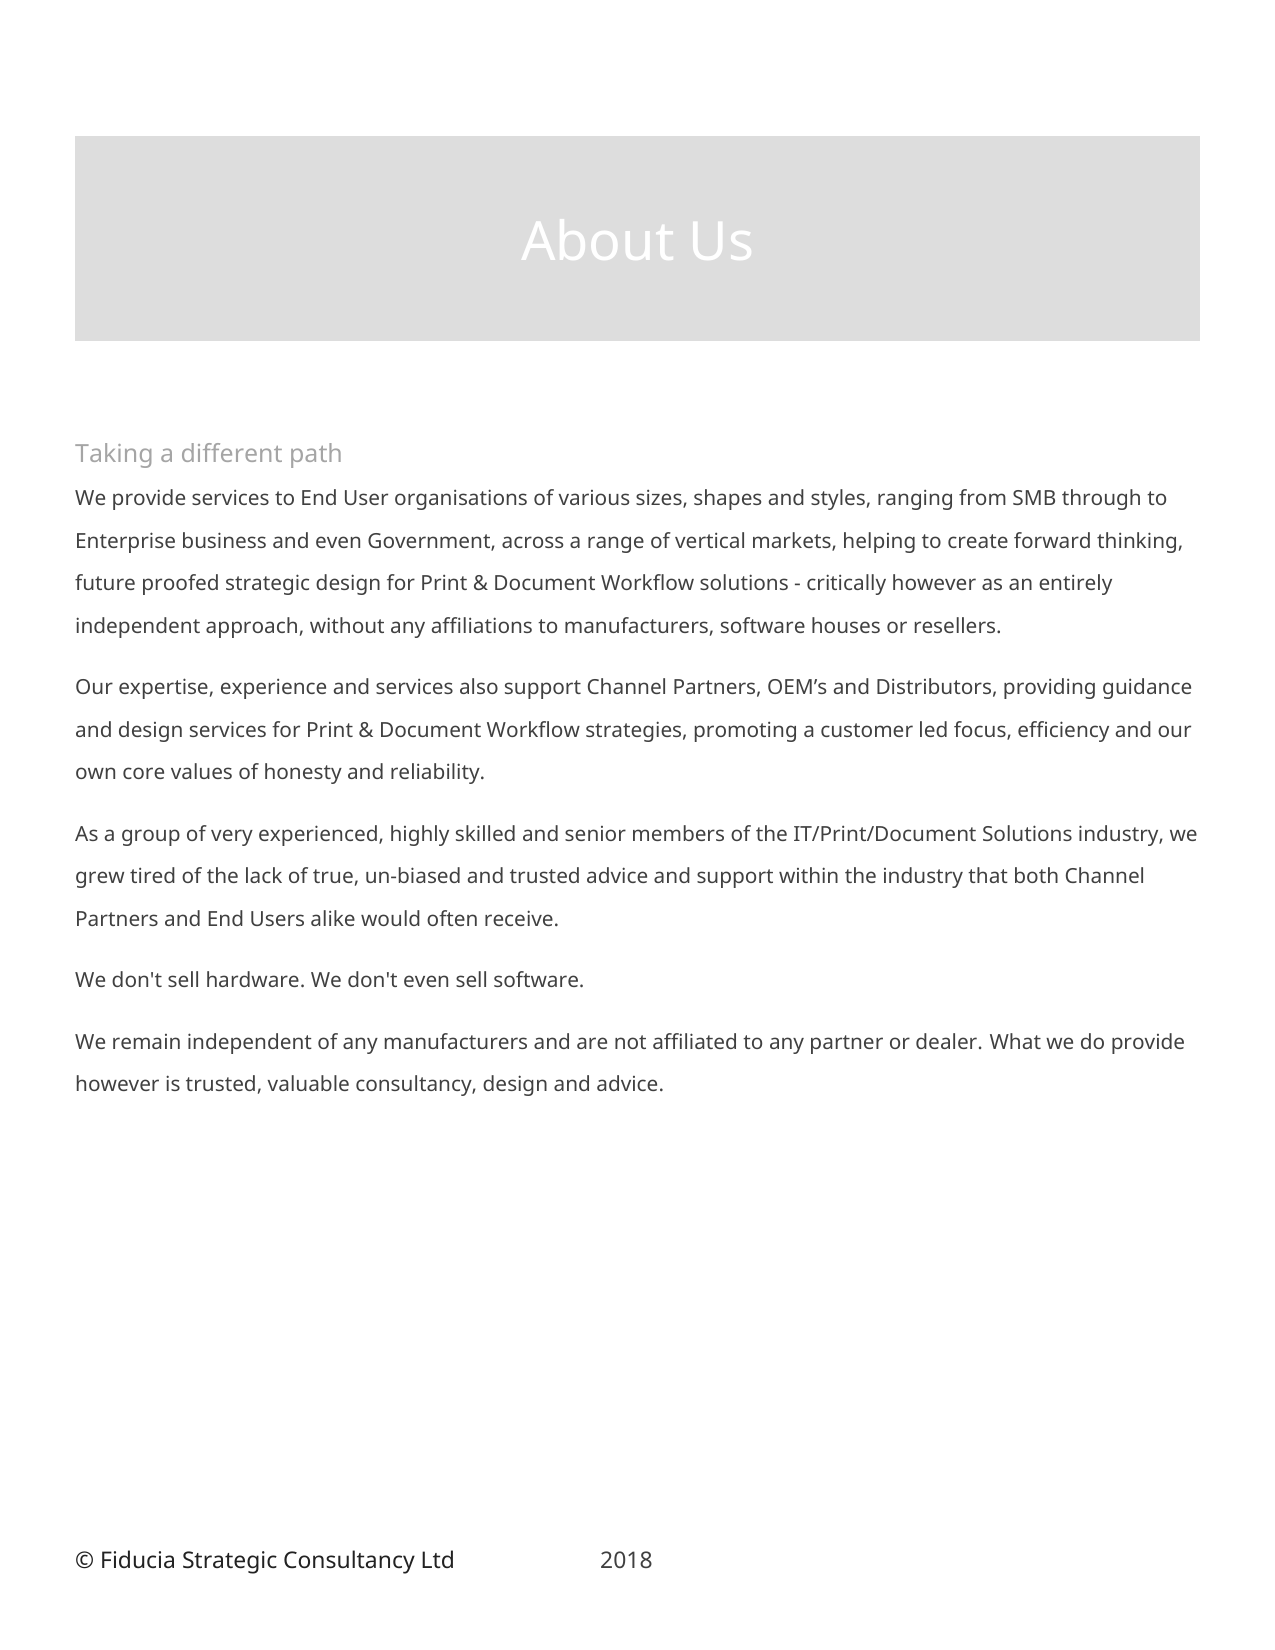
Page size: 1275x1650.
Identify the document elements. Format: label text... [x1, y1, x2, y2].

text We don't sell hardware. We don't even sell software. [75, 965, 1200, 994]
text We remain independent of any manufacturers and are not affiliated to any partner or dealer.​ What we do provide however is trusted, valuable consultancy, design and advice. [75, 1027, 1200, 1098]
text Our expertise, experience and services also support Channel Partners, OEM’s and Distributors, providing guidance and design services for Print & Document Workflow strategies, promoting a customer led focus, efficiency and our own core values of honesty and reliability.​ [75, 672, 1200, 786]
text As a group of very experienced, highly skilled and senior members of the IT/Print/Document Solutions industry, we grew tired of the lack of true, un-biased and trusted advice and support within the industry that both Channel Partners and End Users alike would often receive.​ [75, 819, 1200, 932]
subtitle Taking a different path [75, 436, 1200, 470]
text We provide services to End User organisations of various sizes, shapes and styles, ranging from SMB through to Enterprise business and even Government, across a range of vertical markets, helping to create forward thinking, future proofed strategic design for Print & Document Workflow solutions - critically however as an entirely independent approach, without any affiliations to manufacturers, software houses or resellers.​ [75, 483, 1200, 639]
subtitle About Us [75, 138, 1200, 340]
